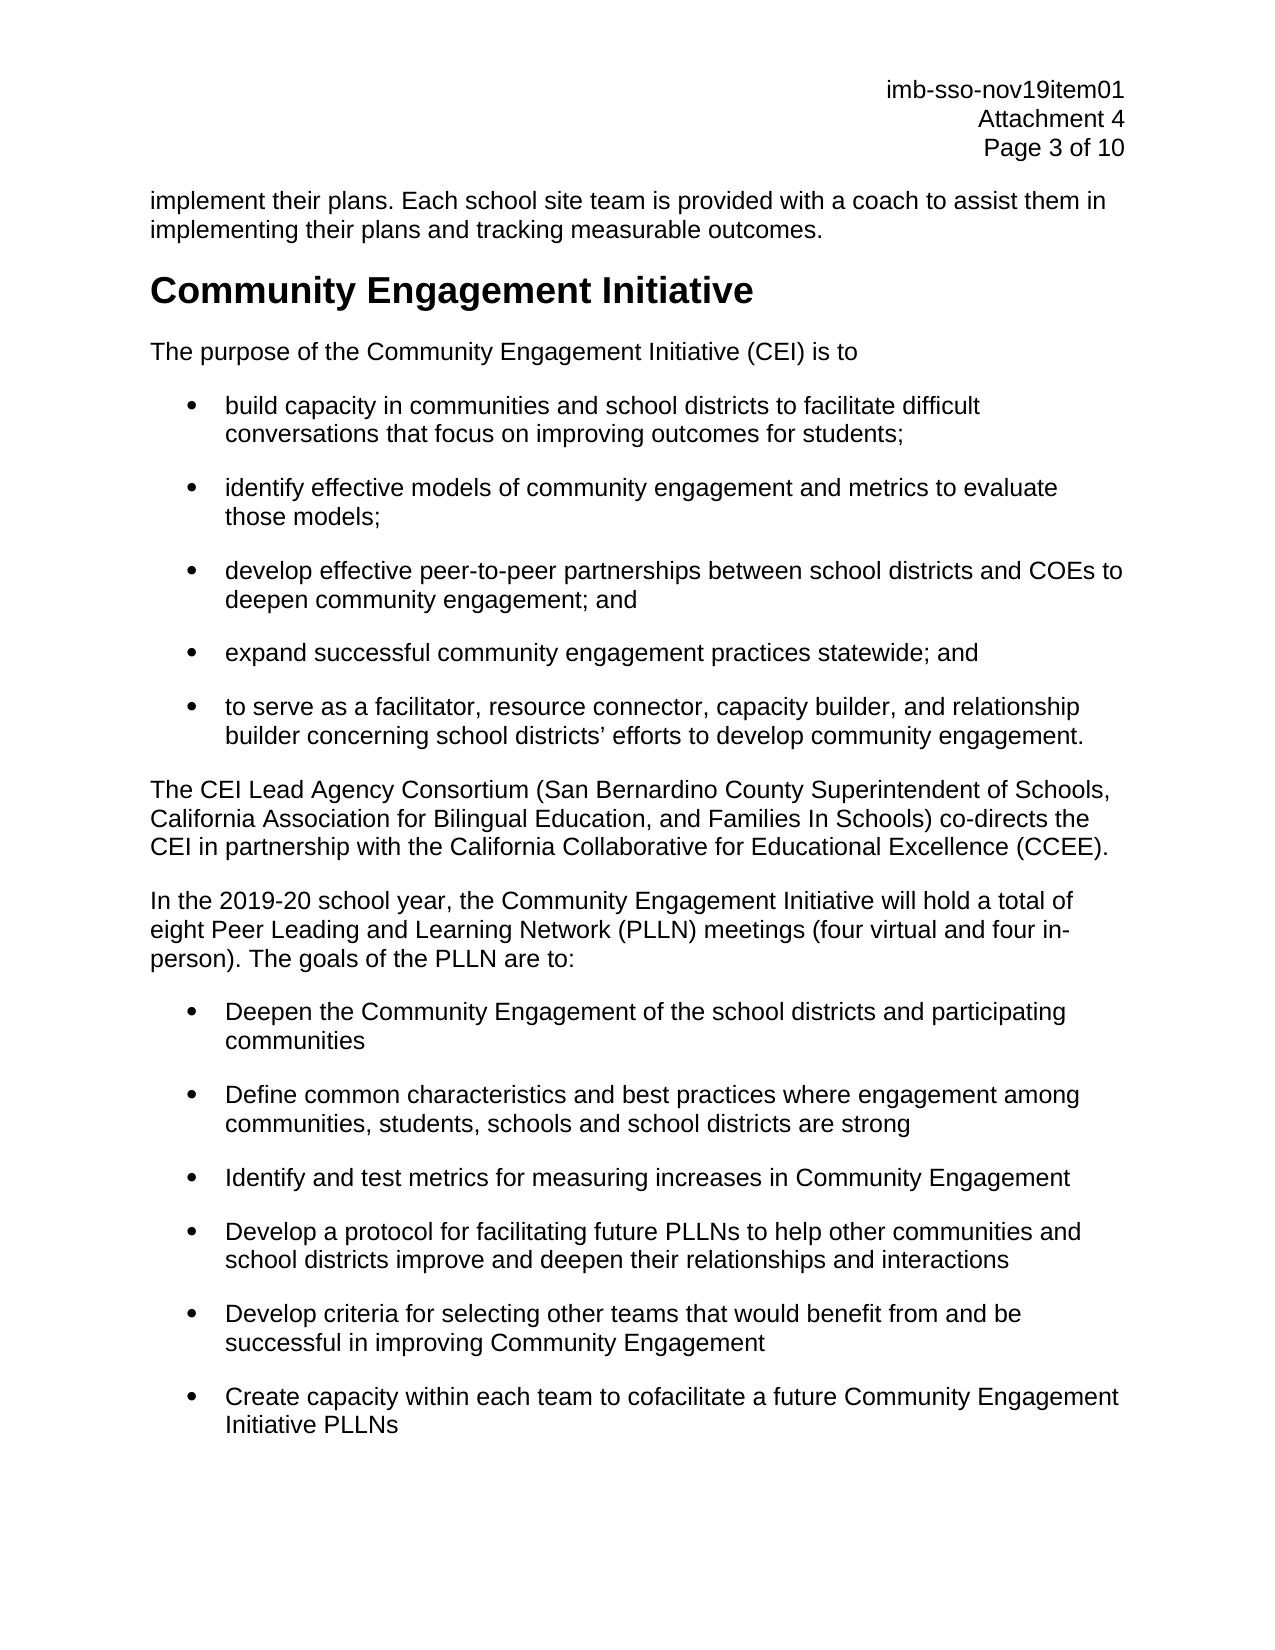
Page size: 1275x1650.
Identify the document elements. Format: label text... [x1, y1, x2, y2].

list to serve as a facilitator, resource connector, capacity builder, and relationship builder concerning school districts’ efforts to develop community engagement. [187, 692, 1125, 750]
list Develop criteria for selecting other teams that would benefit from and be successful in improving Community Engagement [187, 1299, 1125, 1357]
list expand successful community engagement practices statewide; and [187, 638, 1125, 667]
text In the 2019-20 school year, the Community Engagement Initiative will hold a total of eight Peer Leading and Learning Network (PLLN) meetings (four virtual and four in-person). The goals of the PLLN are to: [150, 886, 1125, 972]
text The purpose of the Community Engagement Initiative (CEI) is to [150, 337, 1125, 366]
list Create capacity within each team to cofacilitate a future Community Engagement Initiative PLLNs [187, 1382, 1125, 1439]
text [150, 186, 1125, 244]
list Develop a protocol for facilitating future PLLNs to help other communities and school districts improve and deepen their relationships and interactions [187, 1216, 1125, 1274]
list Identify and test metrics for measuring increases in Community Engagement [187, 1163, 1125, 1191]
subtitle Community Engagement Initiative [150, 269, 1125, 312]
list identify effective models of community engagement and metrics to evaluate those models; [187, 473, 1125, 531]
list Define common characteristics and best practices where engagement among communities, students, schools and school districts are strong [187, 1080, 1125, 1138]
text The CEI Lead Agency Consortium (San Bernardino County Superintendent of Schools, California Association for Bilingual Education, and Families In Schools) co-directs the CEI in partnership with the California Collaborative for Educational Excellence (CCEE). [150, 775, 1125, 861]
list develop effective peer-to-peer partnerships between school districts and COEs to deepen community engagement; and [187, 556, 1125, 613]
list Deepen the Community Engagement of the school districts and participating communities [187, 997, 1125, 1055]
list build capacity in communities and school districts to facilitate difficult conversations that focus on improving outcomes for students; [187, 391, 1125, 448]
